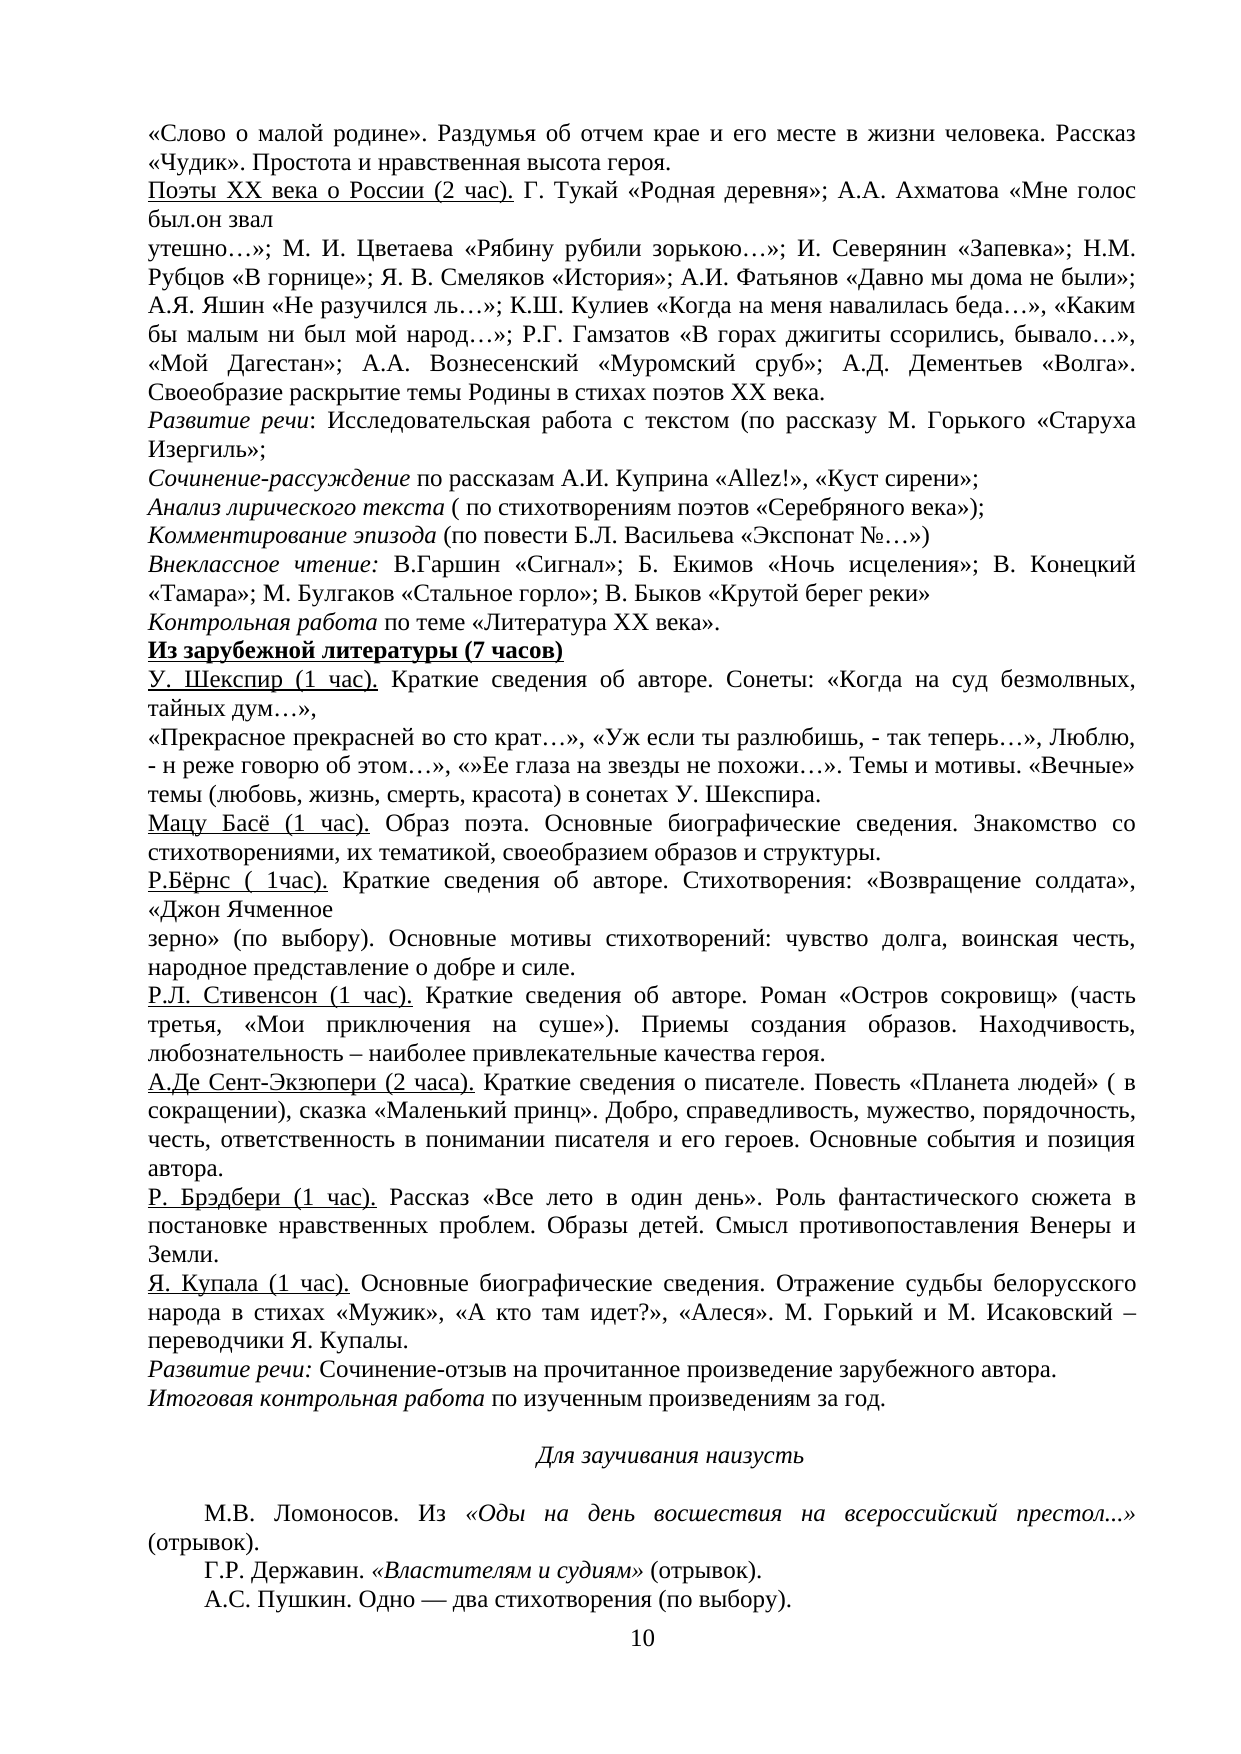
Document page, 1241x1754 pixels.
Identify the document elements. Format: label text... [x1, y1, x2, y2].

text Комментирование эпизода (по повести Б.Л. Васильева «Экспонат №…») [148, 521, 1137, 549]
text утешно…»; М. И. Цветаева «Рябину рубили зорькою…»; И. Северянин «Запевка»; Н.М. Рубцов «В горнице»; Я. В. Смеляков «История»; А.И. Фатьянов «Давно мы дома не были»; А.Я. Яшин «Не разучился ль…»; К.Ш. Кулиев «Когда на меня навалилась беда…», «Каким бы малым ни был мой народ…»; Р.Г. Гамзатов «В горах джигиты ссорились, бывало…», «Мой Дагестан»; А.А. Вознесенский «Муромский сруб»; А.Д. Дементьев «Волга». Своеобразие раскрытие темы Родины в стихах поэтов ХХ века. [148, 233, 1137, 406]
text «Прекрасное прекрасней во сто крат…», «Уж если ты разлюбишь, - так теперь…», Люблю, - н реже говорю об этом…», «»Ее глаза на звезды не похожи…». Темы и мотивы. «Вечные» темы (любовь, жизнь, смерть, красота) в сонетах У. Шекспира. [148, 722, 1137, 808]
text «Слово о малой родине». Раздумья об отчем крае и его месте в жизни человека. Рассказ «Чудик». Простота и нравственная высота героя. [148, 118, 1137, 176]
text Контрольная работа по теме «Литература XX века». [148, 607, 1137, 636]
text М.В. Ломоносов. Из «Оды на день восшествия на всероссийский престол...» (отрывок). [148, 1498, 1137, 1556]
text А.С. Пушкин. Одно — два стихотворения (по выбору). [148, 1584, 1137, 1613]
text Р.Л. Стивенсон (1 час). Краткие сведения об авторе. Роман «Остров сокровищ» (часть третья, «Мои приключения на суше»). Приемы создания образов. Находчивость, любознательность – наиболее привлекательные качества героя. [148, 981, 1137, 1067]
text Я. Купала (1 час). Основные биографические сведения. Отражение судьбы белорусского народа в стихах «Мужик», «А кто там идет?», «Алеся». М. Горький и М. Исаковский – переводчики Я. Купалы. [148, 1268, 1137, 1354]
text Поэты ХХ века о России (2 час). Г. Тукай «Родная деревня»; А.А. Ахматова «Мне голос был.он звал [148, 176, 1137, 233]
text зерно» (по выбору). Основные мотивы стихотворений: чувство долга, воинская честь, народное представление о добре и силе. [148, 923, 1137, 981]
text Мацу Басё (1 час). Образ поэта. Основные биографические сведения. Знакомство со стихотворениями, их тематикой, своеобразием образов и структуры. [148, 808, 1137, 866]
text Развитие речи: Сочинение-отзыв на прочитанное произведение зарубежного автора. [148, 1354, 1137, 1383]
text Для заучивания наизусть [148, 1441, 1137, 1469]
text Итоговая контрольная работа по изученным произведениям за год. [148, 1383, 1137, 1412]
text Р.Бёрнс ( 1час). Краткие сведения об авторе. Стихотворения: «Возвращение солдата», «Джон Ячменное [148, 866, 1137, 923]
text Из зарубежной литературы (7 часов) [148, 636, 1137, 664]
text Г.Р. Державин. «Властителям и судиям» (отрывок). [148, 1556, 1137, 1584]
text А.Де Сент-Экзюпери (2 часа). Краткие сведения о писателе. Повесть «Планета людей» ( в сокращении), сказка «Маленький принц». Добро, справедливость, мужество, порядочность, честь, ответственность в понимании писателя и его героев. Основные события и позиция автора. [148, 1067, 1137, 1182]
text Внеклассное чтение: В.Гаршин «Сигнал»; Б. Екимов «Ночь исцеления»; В. Конецкий «Тамара»; М. Булгаков «Стальное горло»; В. Быков «Крутой берег реки» [148, 549, 1137, 607]
text Анализ лирического текста ( по стихотворениям поэтов «Серебряного века»); [148, 492, 1137, 521]
text У. Шекспир (1 час). Краткие сведения об авторе. Сонеты: «Когда на суд безмолвных, тайных дум…», [148, 664, 1137, 722]
text Сочинение-рассуждение по рассказам А.И. Куприна «Allez!», «Куст сирени»; [148, 463, 1137, 492]
text Р. Брэдбери (1 час). Рассказ «Все лето в один день». Роль фантастического сюжета в постановке нравственных проблем. Образы детей. Смысл противопоставления Венеры и Земли. [148, 1182, 1137, 1268]
text Развитие речи: Исследовательская работа с текстом (по рассказу М. Горького «Старуха Изергиль»; [148, 406, 1137, 463]
